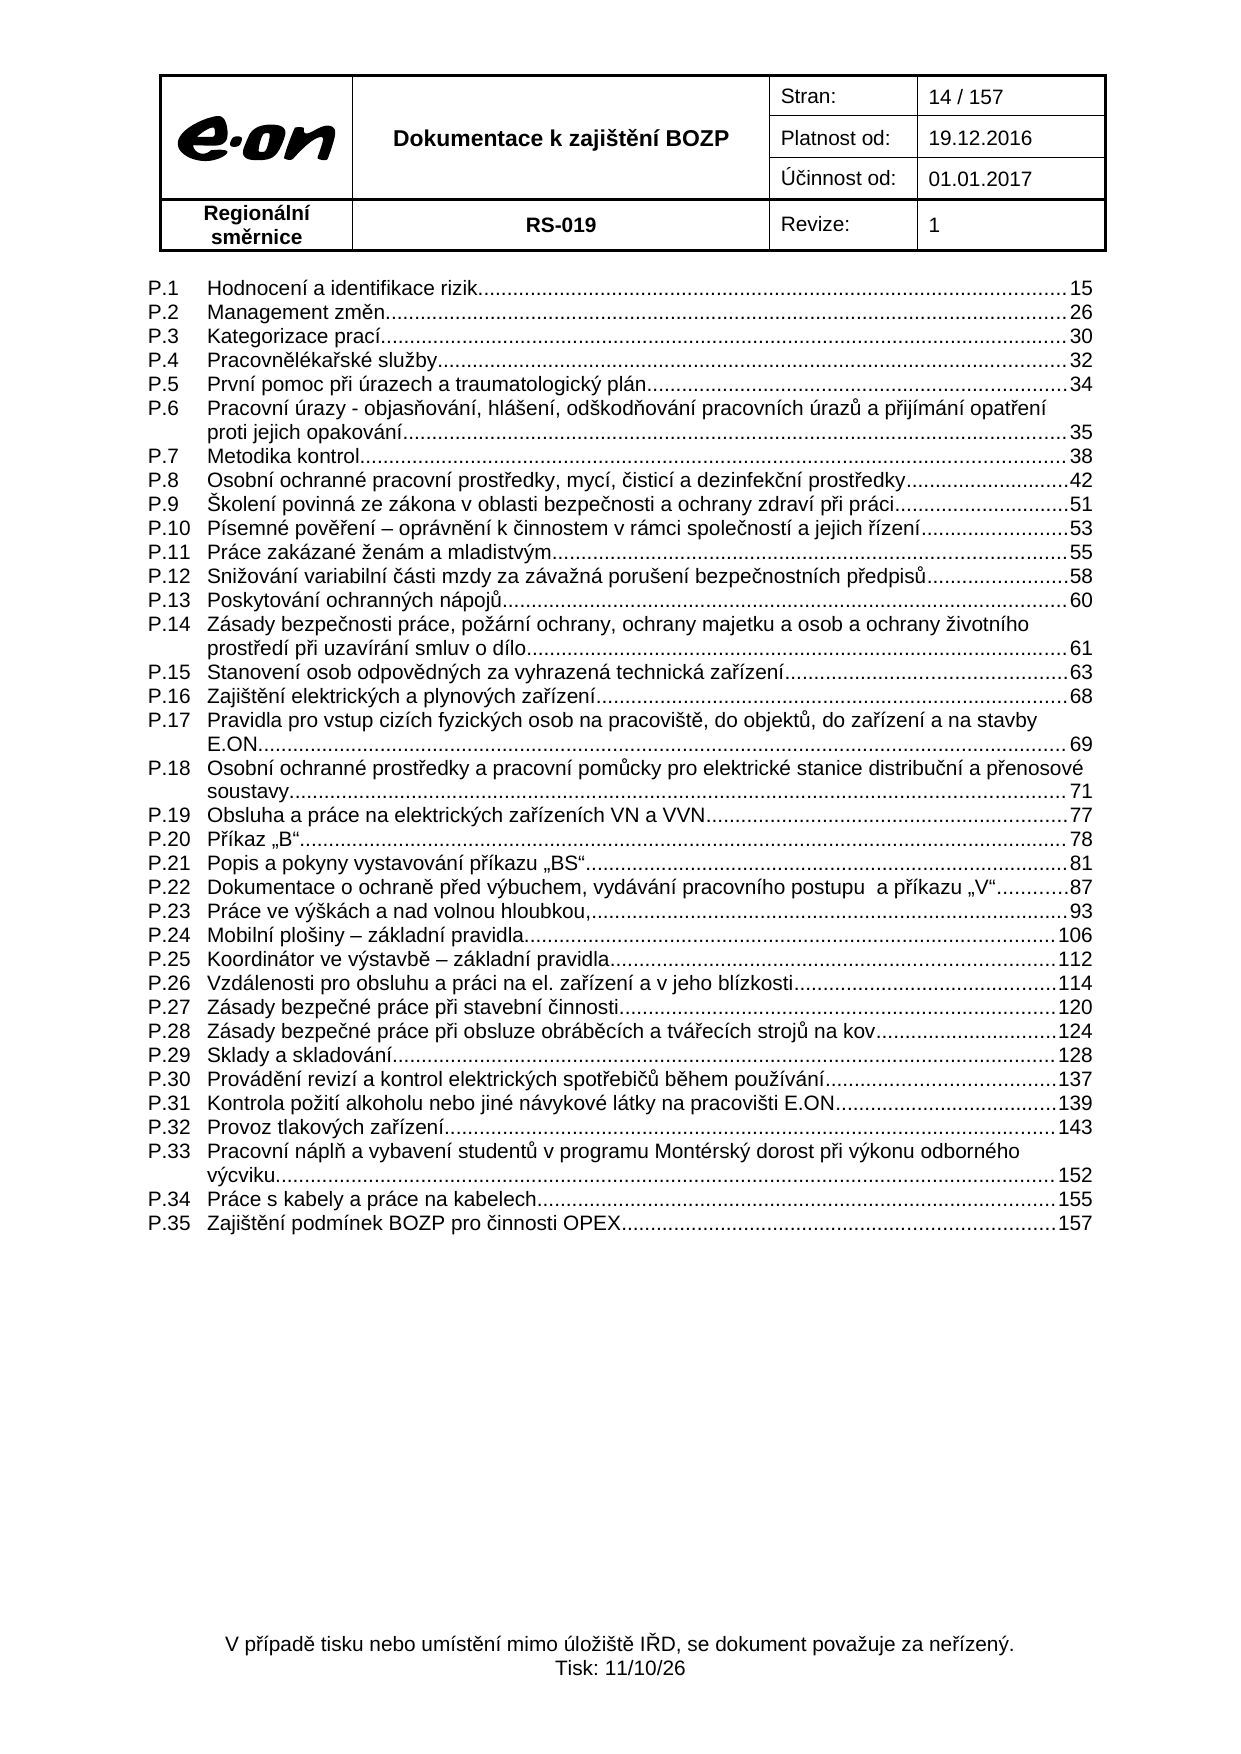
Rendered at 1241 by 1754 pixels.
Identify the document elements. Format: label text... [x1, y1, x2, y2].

text P.21 Popis a pokyny vystavování příkazu „BS“ 81 [148, 851, 1092, 875]
text P.18 Osobní ochranné prostředky a pracovní pomůcky pro elektrické stanice distribuční a přenosové soustavy 71 [148, 755, 1092, 803]
text P.22 Dokumentace o ochraně před výbuchem, vydávání pracovního postupu a příkazu „V“ 87 [148, 875, 1092, 899]
text P.9 Školení povinná ze zákona v oblasti bezpečnosti a ochrany zdraví při práci 51 [148, 492, 1092, 516]
text P.2 Management změn 26 [148, 300, 1092, 324]
text P.29 Sklady a skladování 128 [148, 1043, 1092, 1067]
text P.7 Metodika kontrol 38 [148, 444, 1092, 468]
text P.8 Osobní ochranné pracovní prostředky, mycí, čisticí a dezinfekční prostředky 42 [148, 468, 1092, 492]
text P.33 Pracovní náplň a vybavení studentů v programu Montérský dorost při výkonu odborného výcviku 152 [148, 1139, 1092, 1187]
text P.20 Příkaz „B“ 78 [148, 827, 1092, 851]
text P.32 Provoz tlakových zařízení 143 [148, 1115, 1092, 1139]
text P.24 Mobilní plošiny – základní pravidla 106 [148, 923, 1092, 947]
text P.30 Provádění revizí a kontrol elektrických spotřebičů během používání 137 [148, 1067, 1092, 1091]
text P.1 Hodnocení a identifikace rizik 15 [148, 276, 1092, 300]
text P.19 Obsluha a práce na elektrických zařízeních VN a VVN 77 [148, 803, 1092, 827]
text P.31 Kontrola požití alkoholu nebo jiné návykové látky na pracovišti E.ON 139 [148, 1091, 1092, 1115]
text P.3 Kategorizace prací 30 [148, 324, 1092, 348]
text P.11 Práce zakázané ženám a mladistvým 55 [148, 540, 1092, 564]
text P.4 Pracovnělékařské služby 32 [148, 348, 1092, 372]
text P.13 Poskytování ochranných nápojů 60 [148, 588, 1092, 612]
text P.35 Zajištění podmínek BOZP pro činnosti OPEX 157 [148, 1211, 1092, 1234]
text P.17 Pravidla pro vstup cizích fyzických osob na pracoviště, do objektů, do zařízení a na stavby E.ON 69 [148, 707, 1092, 755]
text P.23 Práce ve výškách a nad volnou hloubkou, 93 [148, 899, 1092, 923]
text P.5 První pomoc při úrazech a traumatologický plán 34 [148, 372, 1092, 396]
text P.12 Snižování variabilní části mzdy za závažná porušení bezpečnostních předpisů 58 [148, 564, 1092, 588]
text P.27 Zásady bezpečné práce při stavební činnosti 120 [148, 995, 1092, 1019]
text P.16 Zajištění elektrických a plynových zařízení 68 [148, 683, 1092, 707]
text P.15 Stanovení osob odpovědných za vyhrazená technická zařízení 63 [148, 659, 1092, 683]
text P.10 Písemné pověření – oprávnění k činnostem v rámci společností a jejich řízení 53 [148, 516, 1092, 540]
text P.26 Vzdálenosti pro obsluhu a práci na el. zařízení a v jeho blízkosti 114 [148, 971, 1092, 995]
text P.14 Zásady bezpečnosti práce, požární ochrany, ochrany majetku a osob a ochrany životního prostředí při uzavírání smluv o dílo 61 [148, 612, 1092, 659]
text P.34 Práce s kabely a práce na kabelech 155 [148, 1187, 1092, 1211]
text P.25 Koordinátor ve výstavbě – základní pravidla 112 [148, 947, 1092, 971]
text P.28 Zásady bezpečné práce při obsluze obráběcích a tvářecích strojů na kov 124 [148, 1019, 1092, 1043]
text P.6 Pracovní úrazy - objasňování, hlášení, odškodňování pracovních úrazů a přijímání opatření proti jejich opakování 35 [148, 396, 1092, 444]
